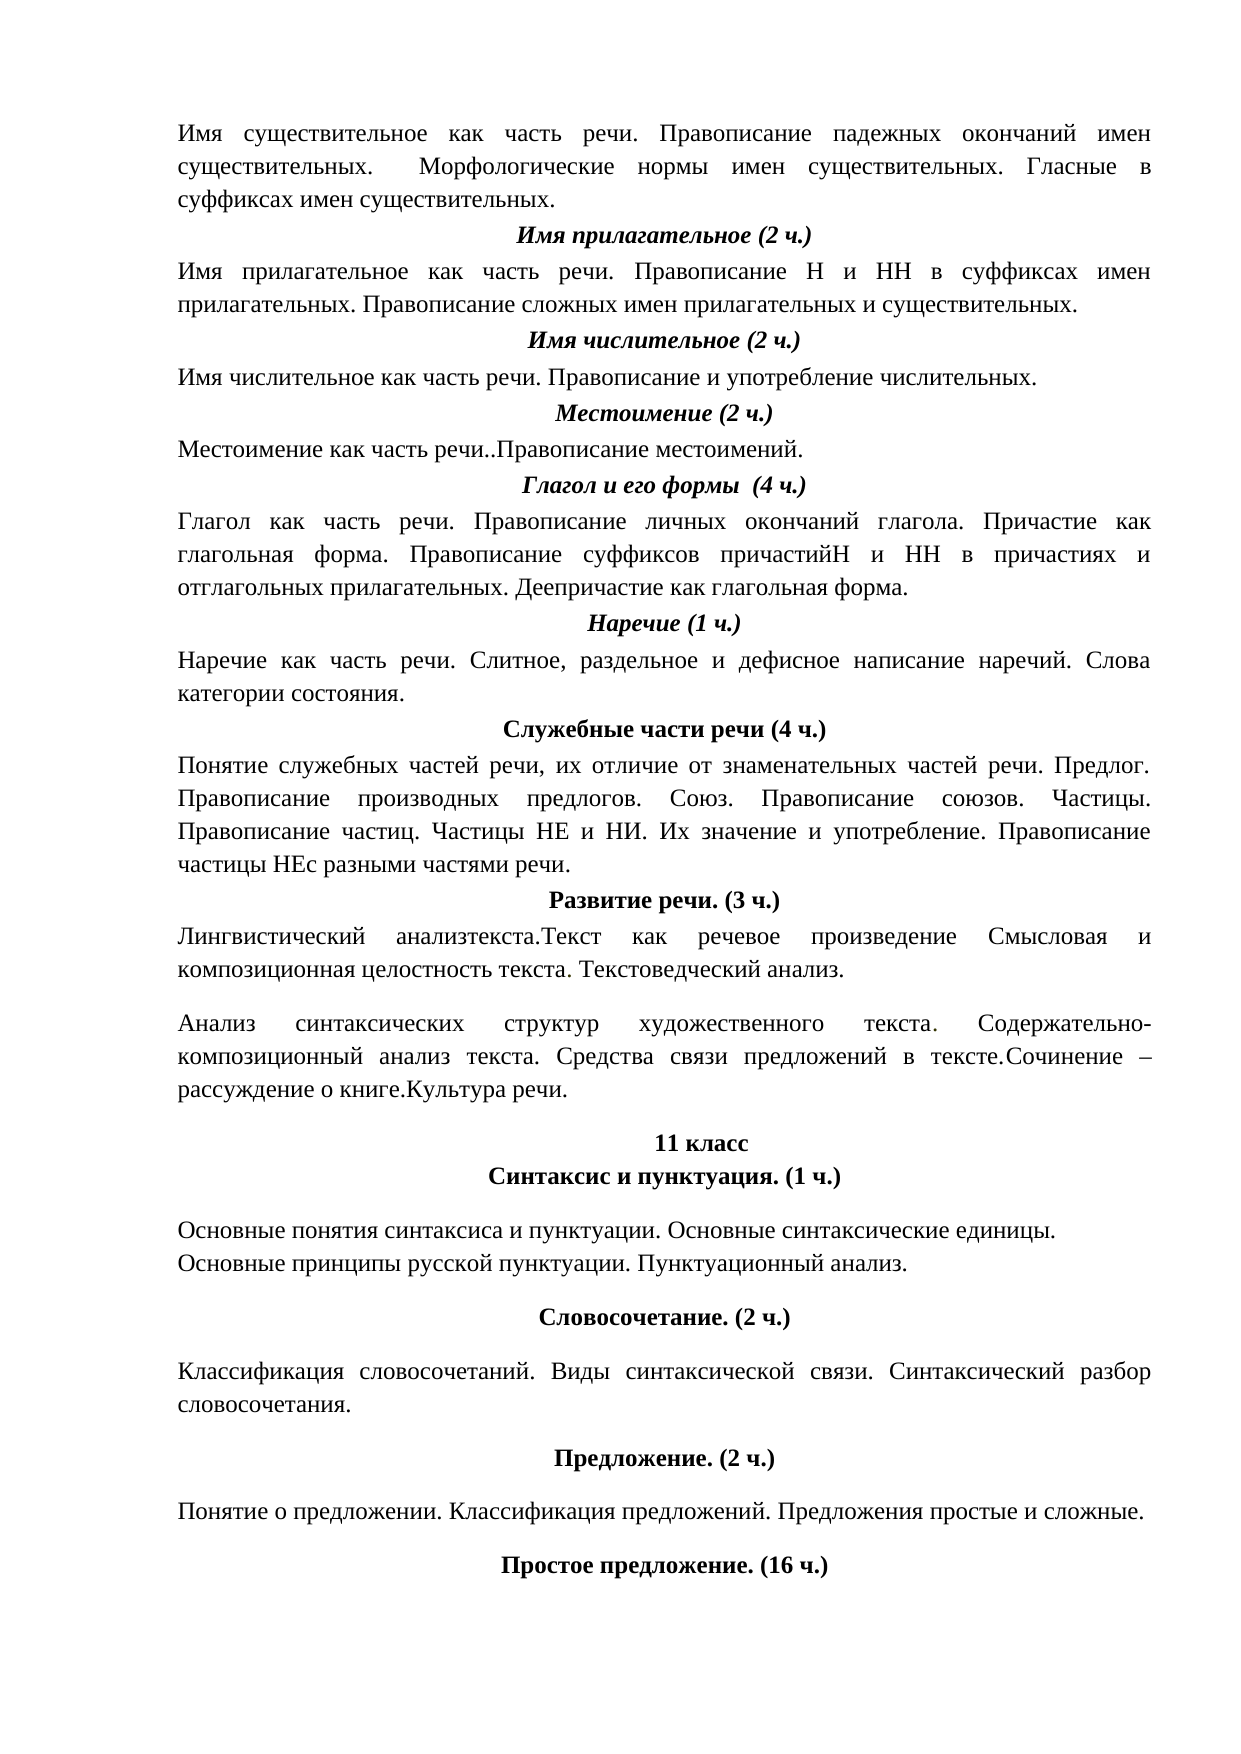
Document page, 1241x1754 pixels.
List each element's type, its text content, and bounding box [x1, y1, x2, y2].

text Синтаксис и пунктуация. (1 ч.) [177, 1161, 1152, 1190]
text Простое предложение. (16 ч.) [177, 1550, 1152, 1579]
text Развитие речи. (3 ч.) [177, 885, 1152, 914]
text Наречие как часть речи. Слитное, раздельное и дефисное написание наречий. Слова категории состояния. [177, 645, 1152, 706]
text Служебные части речи (4 ч.) [177, 714, 1152, 743]
text Местоимение как часть речи..Правописание местоимений. [177, 434, 1152, 463]
text Имя существительное как часть речи. Правописание падежных окончаний имен существительных. Морфологические нормы имен существительных. Гласные в суффиксах имен существительных. [177, 118, 1152, 213]
text Понятие о предложении. Классификация предложений. Предложения простые и сложные. [177, 1496, 1152, 1525]
text Лингвистический анализтекста.Текст как речевое произведение Смысловая и композиционная целостность текста. Текстоведческий анализ. [177, 921, 1152, 983]
text Наречие (1 ч.) [177, 608, 1152, 637]
text Глагол как часть речи. Правописание личных окончаний глагола. Причастие как глагольная форма. Правописание суффиксов причастийН и НН в причастиях и отглагольных прилагательных. Деепричастие как глагольная форма. [177, 506, 1152, 601]
text Предложение. (2 ч.) [177, 1443, 1152, 1471]
text Словосочетание. (2 ч.) [177, 1302, 1152, 1331]
text Имя прилагательное как часть речи. Правописание Н и НН в суффиксах имен прилагательных. Правописание сложных имен прилагательных и существительных. [177, 256, 1152, 318]
text Имя числительное (2 ч.) [177, 326, 1152, 354]
text Местоимение (2 ч.) [177, 398, 1152, 427]
text Анализ синтаксических структур художественного текста. Содержательно-композиционный анализ текста. Средства связи предложений в тексте.Сочинение – рассуждение о книге.Культура речи. [177, 1008, 1152, 1103]
text 11 класс [177, 1128, 1152, 1157]
text Имя прилагательное (2 ч.) [177, 220, 1152, 249]
text Глагол и его формы (4 ч.) [177, 470, 1152, 499]
text Классификация словосочетаний. Виды синтаксической связи. Синтаксический разбор словосочетания. [177, 1356, 1152, 1417]
text Основные понятия синтаксиса и пунктуации. Основные синтаксические единицы. Основные принципы русской пунктуации. Пунктуационный анализ. [177, 1215, 1152, 1277]
text Понятие служебных частей речи, их отличие от знаменательных частей речи. Предлог. Правописание производных предлогов. Союз. Правописание союзов. Частицы. Правописание частиц. Частицы НЕ и НИ. Их значение и употребление. Правописание частицы НЕс разными частями речи. [177, 750, 1152, 878]
text Имя числительное как часть речи. Правописание и употребление числительных. [177, 362, 1152, 391]
